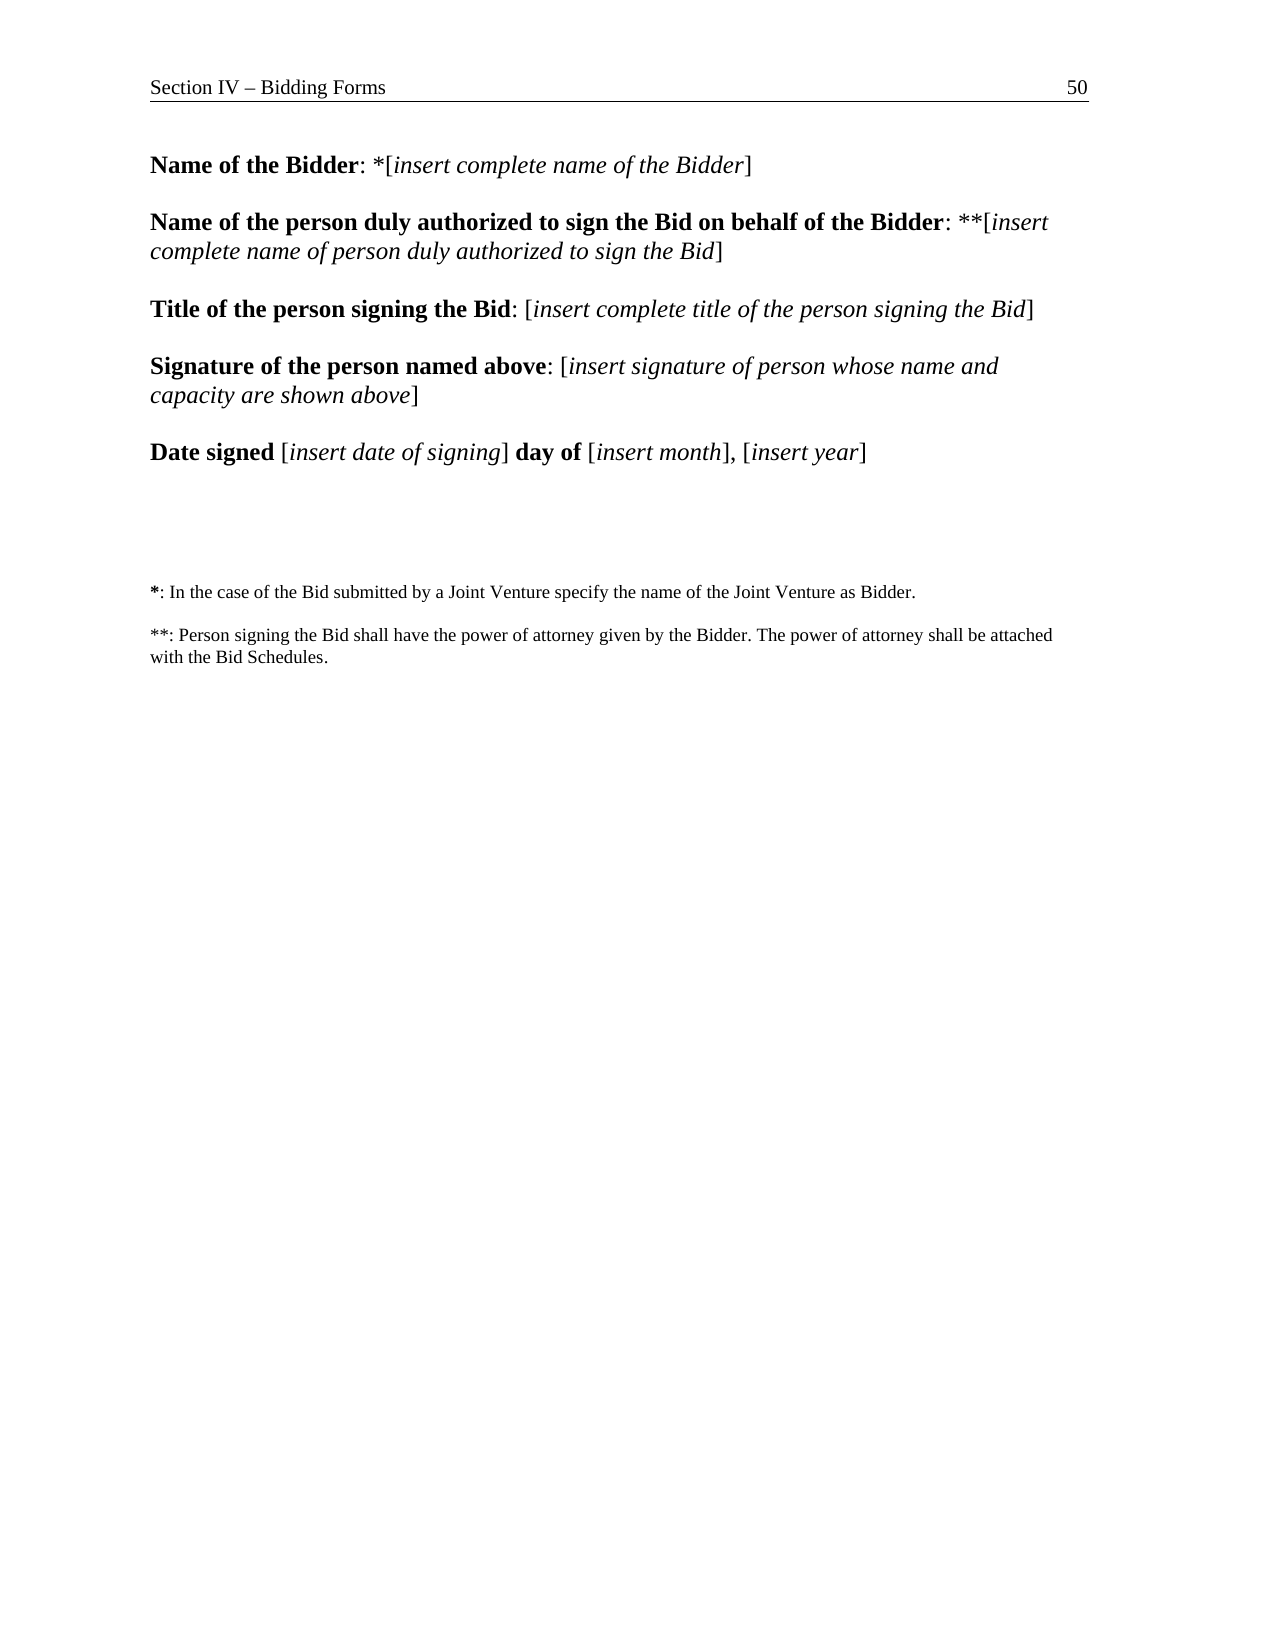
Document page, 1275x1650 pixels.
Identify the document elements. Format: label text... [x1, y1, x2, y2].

text Name of the person duly authorized to sign the Bid on behalf of the Bidder: **[insert complete name of person duly authorized to sign the Bid] [150, 207, 1087, 265]
text Name of the Bidder: *[insert complete name of the Bidder] [150, 150, 1087, 179]
text *: In the case of the Bid submitted by a Joint Venture specify the name of the Joint Venture as Bidder. [150, 581, 1087, 603]
text Title of the person signing the Bid: [insert complete title of the person signing the Bid] [150, 294, 1087, 322]
text **: Person signing the Bid shall have the power of attorney given by the Bidder. The power of attorney shall be attached with the Bid Schedules. [150, 624, 1087, 667]
text Date signed [insert date of signing] day of [insert month], [insert year] [150, 437, 1087, 466]
text Signature of the person named above: [insert signature of person whose name and capacity are shown above] [150, 351, 1087, 409]
